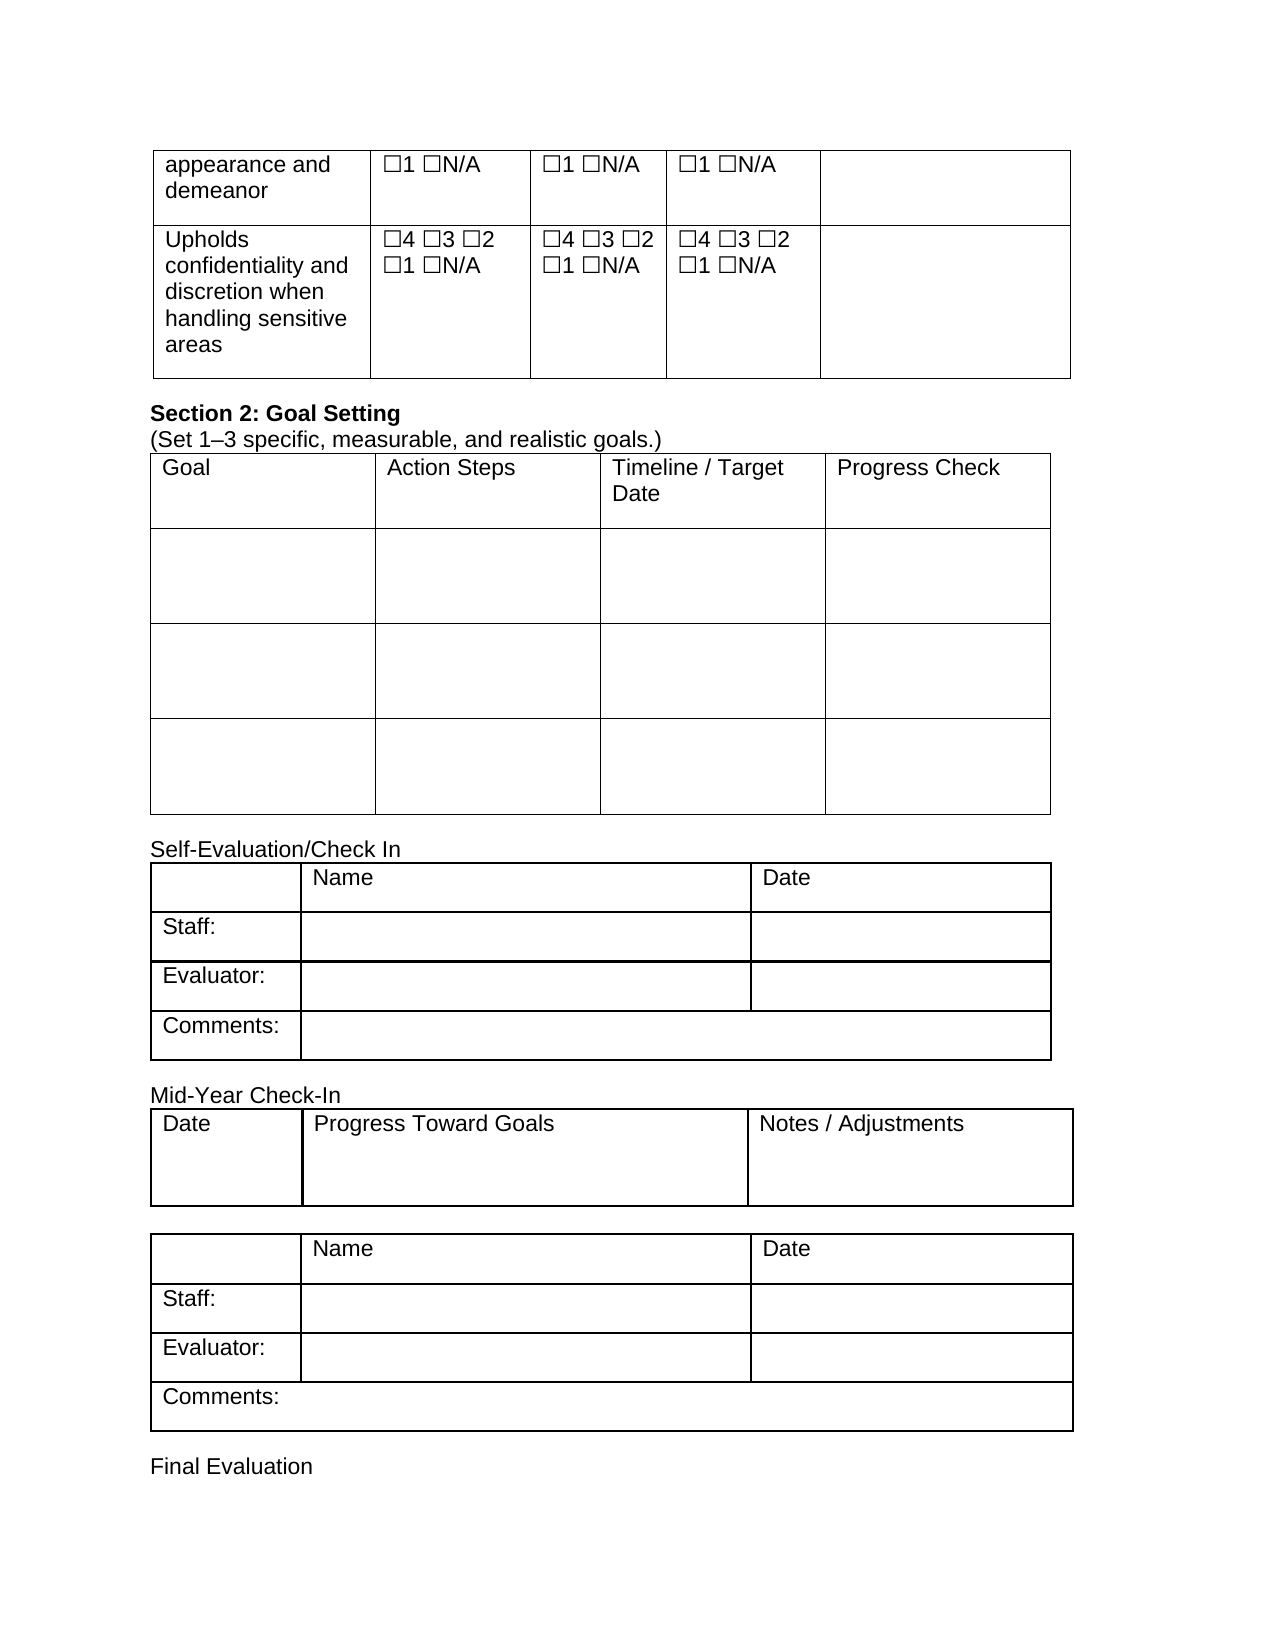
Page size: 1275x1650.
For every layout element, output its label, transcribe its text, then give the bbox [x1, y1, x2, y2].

table_cell Evaluator: [152, 1334, 300, 1381]
table_cell [821, 226, 1070, 378]
table_header Action Steps [376, 454, 600, 527]
table_cell [302, 963, 750, 1010]
table_cell [752, 1334, 1072, 1381]
table_cell ☐4 ☐3 ☐2 ☐1 ☐N/A [667, 226, 820, 378]
table_cell [601, 624, 825, 718]
table_cell ☐4 ☐3 ☐2 ☐1 ☐N/A [371, 151, 530, 224]
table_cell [154, 151, 370, 224]
table_cell [376, 529, 600, 623]
text (Set 1–3 specific, measurable, and realistic goals.) [150, 426, 1125, 453]
table_cell [302, 1285, 750, 1332]
table_cell [302, 1334, 750, 1381]
table_header Progress Toward Goals [304, 1110, 747, 1205]
table_cell [302, 1012, 1050, 1059]
table_header Date [152, 1110, 301, 1205]
table_cell [601, 529, 825, 623]
text Self-Evaluation/Check In [150, 836, 1125, 862]
table_cell [376, 624, 600, 718]
text Section 2: Goal Setting [150, 400, 1125, 426]
table_cell ☐4 ☐3 ☐2 ☐1 ☐N/A [531, 151, 666, 224]
text Final Evaluation [150, 1453, 1125, 1479]
table_cell ☐4 ☐3 ☐2 ☐1 ☐N/A [371, 226, 530, 378]
table_cell ☐4 ☐3 ☐2 ☐1 ☐N/A [667, 151, 820, 224]
table_cell [151, 719, 375, 814]
table_cell [826, 624, 1050, 718]
table_cell ☐4 ☐3 ☐2 ☐1 ☐N/A [531, 226, 666, 378]
table_cell Comments: [152, 1012, 300, 1059]
table_cell Comments: [152, 1383, 1072, 1430]
table_header Progress Check [826, 454, 1050, 527]
table_cell Staff: [152, 913, 300, 960]
table_header Name [302, 1235, 750, 1282]
table_cell Staff: [152, 1285, 300, 1332]
table_cell [826, 719, 1050, 814]
table_header Goal [151, 454, 375, 527]
table_cell [601, 719, 825, 814]
table_cell [821, 151, 1070, 224]
table_cell Evaluator: [152, 963, 300, 1010]
table_header Date [752, 1235, 1072, 1282]
table_header Timeline / Target Date [601, 454, 825, 527]
table_cell [376, 719, 600, 814]
table_cell [151, 529, 375, 623]
table_header Date [752, 864, 1050, 911]
table_cell Upholds confidentiality and discretion when handling sensitive areas [154, 226, 370, 378]
table_cell [826, 529, 1050, 623]
table_header Name [302, 864, 750, 911]
table_header Notes / Adjustments [749, 1110, 1072, 1205]
table_cell [752, 963, 1050, 1010]
table_header [152, 1235, 300, 1282]
table_header [152, 864, 300, 911]
table_cell [151, 624, 375, 718]
table_cell [752, 1285, 1072, 1332]
table_cell [752, 913, 1050, 960]
table_cell [302, 913, 750, 960]
text Mid-Year Check-In [150, 1082, 1125, 1108]
